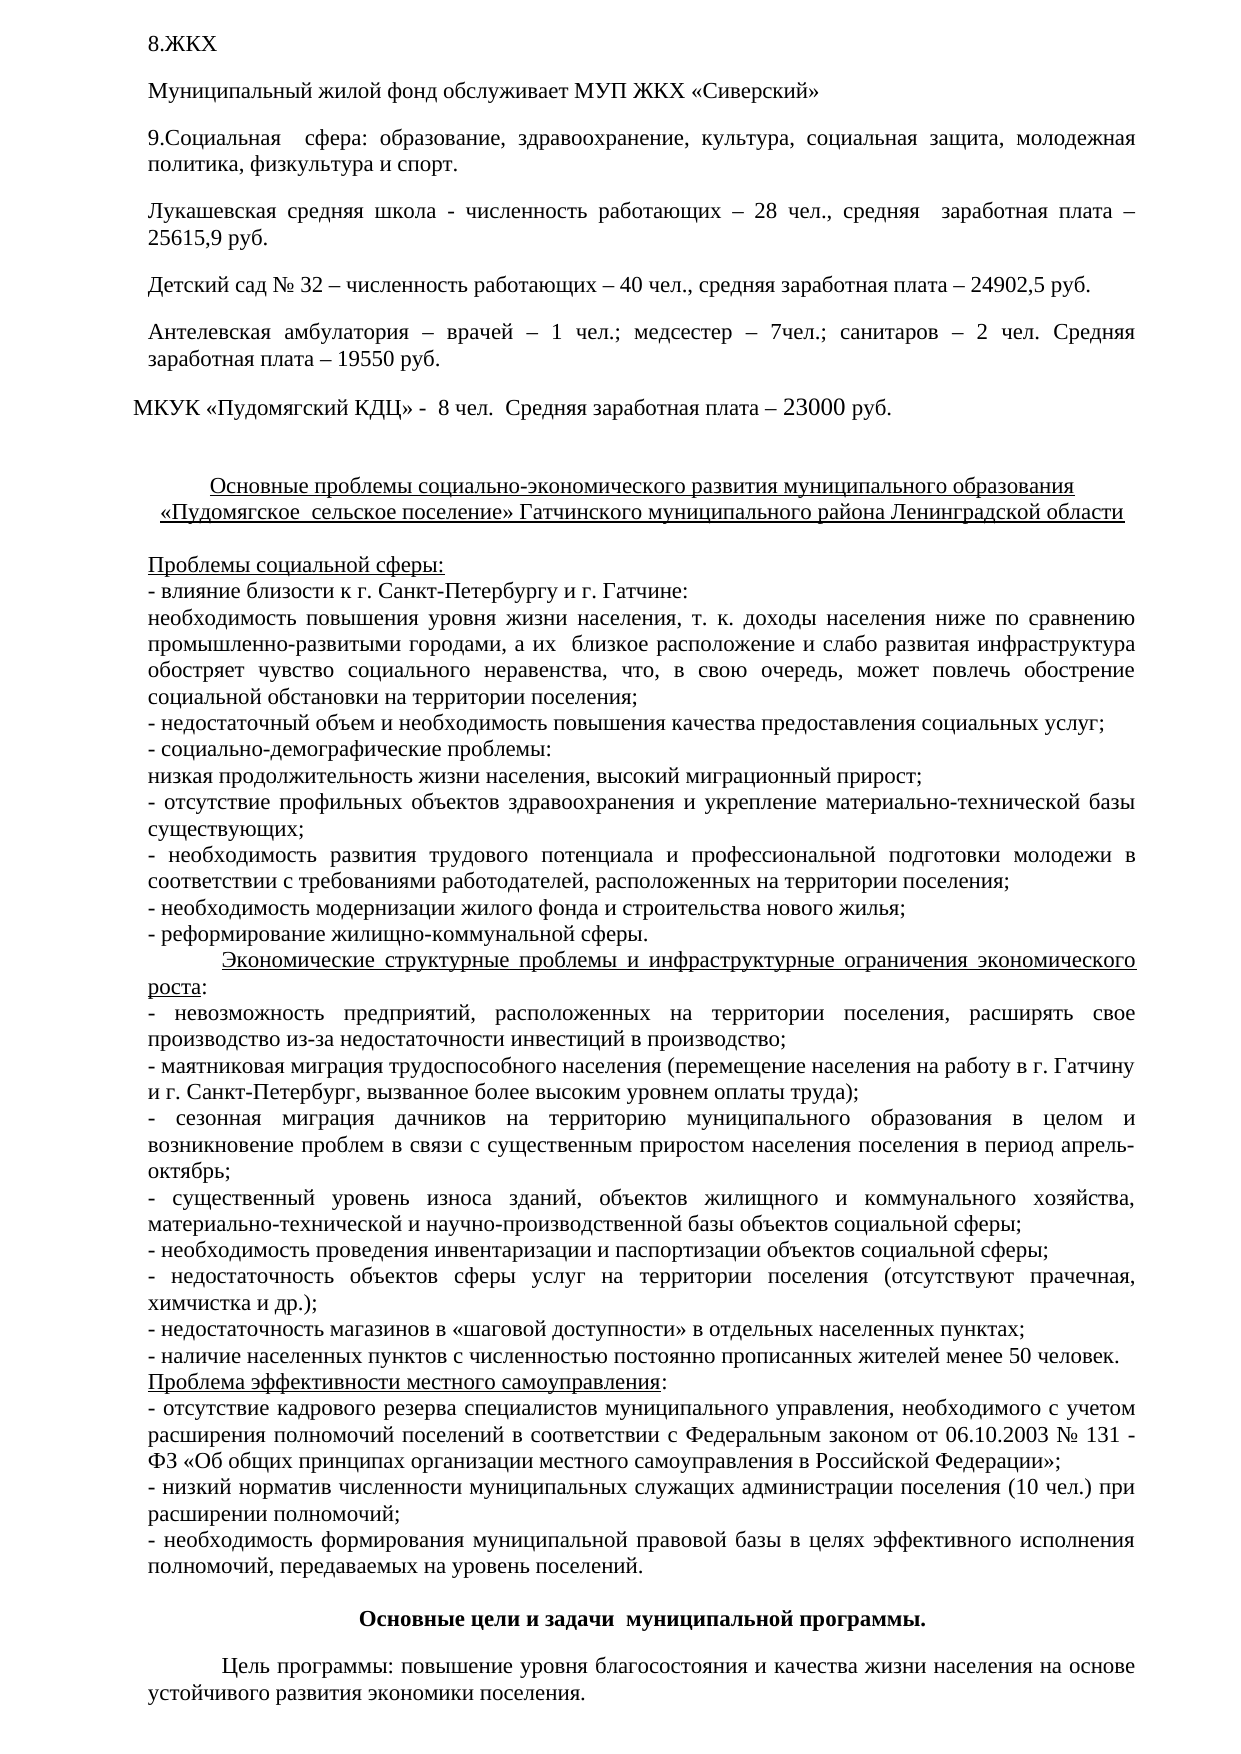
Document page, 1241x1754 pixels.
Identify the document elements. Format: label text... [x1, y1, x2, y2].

text - недостаточный объем и необходимость повышения качества предоставления социальных услуг; [148, 709, 1137, 736]
text Проблемы социальной сферы: [148, 551, 1137, 577]
text Основные цели и задачи муниципальной программы. [148, 1605, 1137, 1632]
text Проблема эффективности местного самоуправления: [148, 1368, 1137, 1394]
text Лукашевская средняя школа - численность работающих – 28 чел., средняя заработная плата – 25615,9 руб. [148, 197, 1137, 250]
text - низкий норматив численности муниципальных служащих администрации поселения (10 чел.) при расширении полномочий; [148, 1473, 1137, 1526]
text - существенный уровень износа зданий, объектов жилищного и коммунального хозяйства, материально-технической и научно-производственной базы объектов социальной сферы; [148, 1183, 1137, 1236]
text Экономические структурные проблемы и инфраструктурные ограничения экономического роста: [148, 946, 1137, 999]
text Муниципальный жилой фонд обслуживает МУП ЖКХ «Сиверский» [148, 77, 1137, 103]
text 8.ЖКХ [148, 29, 1137, 56]
text - наличие населенных пунктов с численностью постоянно прописанных жителей менее 50 человек. [148, 1342, 1137, 1368]
text необходимость повышения уровня жизни населения, т. к. доходы населения ниже по сравнению промышленно-развитыми городами, а их близкое расположение и слабо развитая инфраструктура обостряет чувство социального неравенства, что, в свою очередь, может повлечь обострение социальной обстановки на территории поселения; [148, 604, 1137, 709]
text - сезонная миграция дачников на территорию муниципального образования в целом и возникновение проблем в связи с существенным приростом населения поселения в период апрель-октябрь; [148, 1104, 1137, 1183]
text Антелевская амбулатория – врачей – 1 чел.; медсестер – 7чел.; санитаров – 2 чел. Средняя заработная плата – 19550 руб. [148, 318, 1137, 371]
text - необходимость проведения инвентаризации и паспортизации объектов социальной сферы; [148, 1236, 1137, 1263]
text - влияние близости к г. Санкт-Петербургу и г. Гатчине: [148, 577, 1137, 604]
text - необходимость развития трудового потенциала и профессиональной подготовки молодежи в соответствии с требованиями работодателей, расположенных на территории поселения; [148, 841, 1137, 894]
text - реформирование жилищно-коммунальной сферы. [148, 920, 1137, 946]
text - отсутствие профильных объектов здравоохранения и укрепление материально-технической базы существующих; [148, 788, 1137, 841]
text - недостаточность объектов сферы услуг на территории поселения (отсутствуют прачечная, химчистка и др.); [148, 1263, 1137, 1315]
text 9.Социальная сфера: образование, здравоохранение, культура, социальная защита, молодежная политика, физкультура и спорт. [148, 124, 1137, 177]
text - невозможность предприятий, расположенных на территории поселения, расширять свое производство из-за недостаточности инвестиций в производство; [148, 999, 1137, 1052]
text - отсутствие кадрового резерва специалистов муниципального управления, необходимого с учетом расширения полномочий поселений в соответствии с Федеральным законом от 06.10.2003 № 131 - ФЗ «Об общих принципах организации местного самоуправления в Российской Федерации»; [148, 1394, 1137, 1473]
text МКУК «Пудомягский КДЦ» - 8 чел. Средняя заработная плата – 23000 руб. [133, 392, 1166, 421]
text низкая продолжительность жизни населения, высокий миграционный прирост; [148, 762, 1137, 788]
text - маятниковая миграция трудоспособного населения (перемещение населения на работу в г. Гатчину и г. Санкт-Петербург, вызванное более высоким уровнем оплаты труда); [148, 1052, 1137, 1104]
subtitle Основные проблемы социально-экономического развития муниципального образования «Пудомягское сельское поселение» Гатчинского муниципального района Ленинградской области [148, 472, 1137, 525]
text - недостаточность магазинов в «шаговой доступности» в отдельных населенных пунктах; [148, 1315, 1137, 1342]
text Цель программы: повышение уровня благосостояния и качества жизни населения на основе устойчивого развития экономики поселения. [148, 1652, 1137, 1705]
text - необходимость модернизации жилого фонда и строительства нового жилья; [148, 894, 1137, 920]
text - необходимость формирования муниципальной правовой базы в целях эффективного исполнения полномочий, передаваемых на уровень поселений. [148, 1526, 1137, 1579]
text - социально-демографические проблемы: [148, 736, 1137, 762]
text Детский сад № 32 – численность работающих – 40 чел., средняя заработная плата – 24902,5 руб. [148, 271, 1137, 297]
